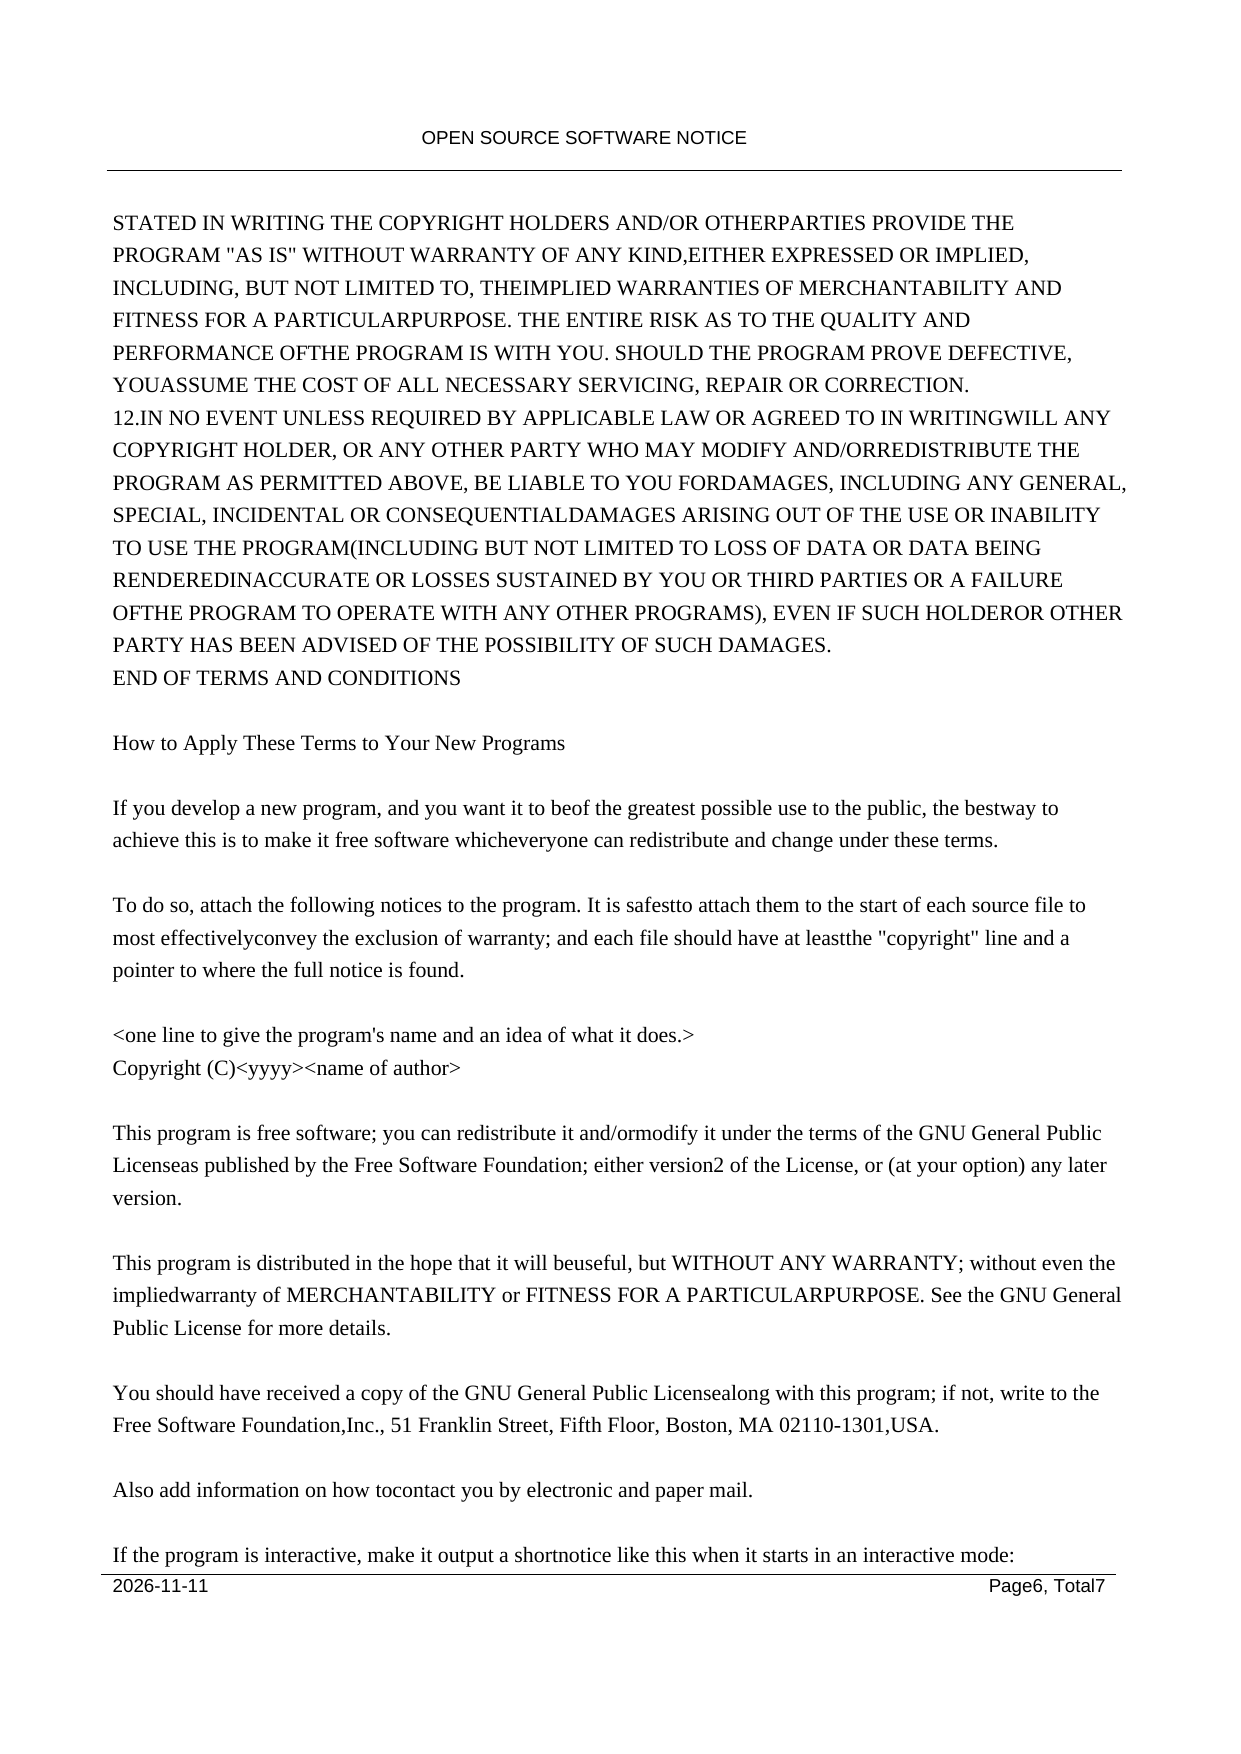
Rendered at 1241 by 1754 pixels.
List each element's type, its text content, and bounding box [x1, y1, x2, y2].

text This program is distributed in the hope that it will beuseful, but WITHOUT ANY WARRANTY; without even the impliedwarranty of MERCHANTABILITY or FITNESS FOR A PARTICULARPURPOSE. See the GNU General Public License for more details. [112, 1246, 1128, 1344]
text If you develop a new program, and you want it to beof the greatest possible use to the public, the bestway to achieve this is to make it free software whicheveryone can redistribute and change under these terms. [112, 791, 1128, 856]
text You should have received a copy of the GNU General Public Licensealong with this program; if not, write to the Free Software Foundation,Inc., 51 Franklin Street, Fifth Floor, Boston, MA 02110-1301,USA. [112, 1376, 1128, 1441]
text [112, 206, 1128, 401]
text Also add information on how tocontact you by electronic and paper mail. [112, 1474, 1128, 1506]
text This program is free software; you can redistribute it and/ormodify it under the terms of the GNU General Public Licenseas published by the Free Software Foundation; either version2 of the License, or (at your option) any later version. [112, 1116, 1128, 1214]
text END OF TERMS AND CONDITIONS [112, 661, 1128, 694]
text <one line to give the program's name and an idea of what it does.> [112, 1019, 1128, 1051]
text To do so, attach the following notices to the program. It is safestto attach them to the start of each source file to most effectivelyconvey the exclusion of warranty; and each file should have at leastthe "copyright" line and a pointer to where the full notice is found. [112, 889, 1128, 986]
text 12.IN NO EVENT UNLESS REQUIRED BY APPLICABLE LAW OR AGREED TO IN WRITINGWILL ANY COPYRIGHT HOLDER, OR ANY OTHER PARTY WHO MAY MODIFY AND/ORREDISTRIBUTE THE PROGRAM AS PERMITTED ABOVE, BE LIABLE TO YOU FORDAMAGES, INCLUDING ANY GENERAL, SPECIAL, INCIDENTAL OR CONSEQUENTIALDAMAGES ARISING OUT OF THE USE OR INABILITY TO USE THE PROGRAM(INCLUDING BUT NOT LIMITED TO LOSS OF DATA OR DATA BEING RENDEREDINACCURATE OR LOSSES SUSTAINED BY YOU OR THIRD PARTIES OR A FAILURE OFTHE PROGRAM TO OPERATE WITH ANY OTHER PROGRAMS), EVEN IF SUCH HOLDEROR OTHER PARTY HAS BEEN ADVISED OF THE POSSIBILITY OF SUCH DAMAGES. [112, 401, 1128, 661]
text How to Apply These Terms to Your New Programs [112, 726, 1128, 759]
text If the program is interactive, make it output a shortnotice like this when it starts in an interactive mode: [112, 1539, 1128, 1571]
text Copyright (C)<yyyy><name of author> [112, 1051, 1128, 1084]
